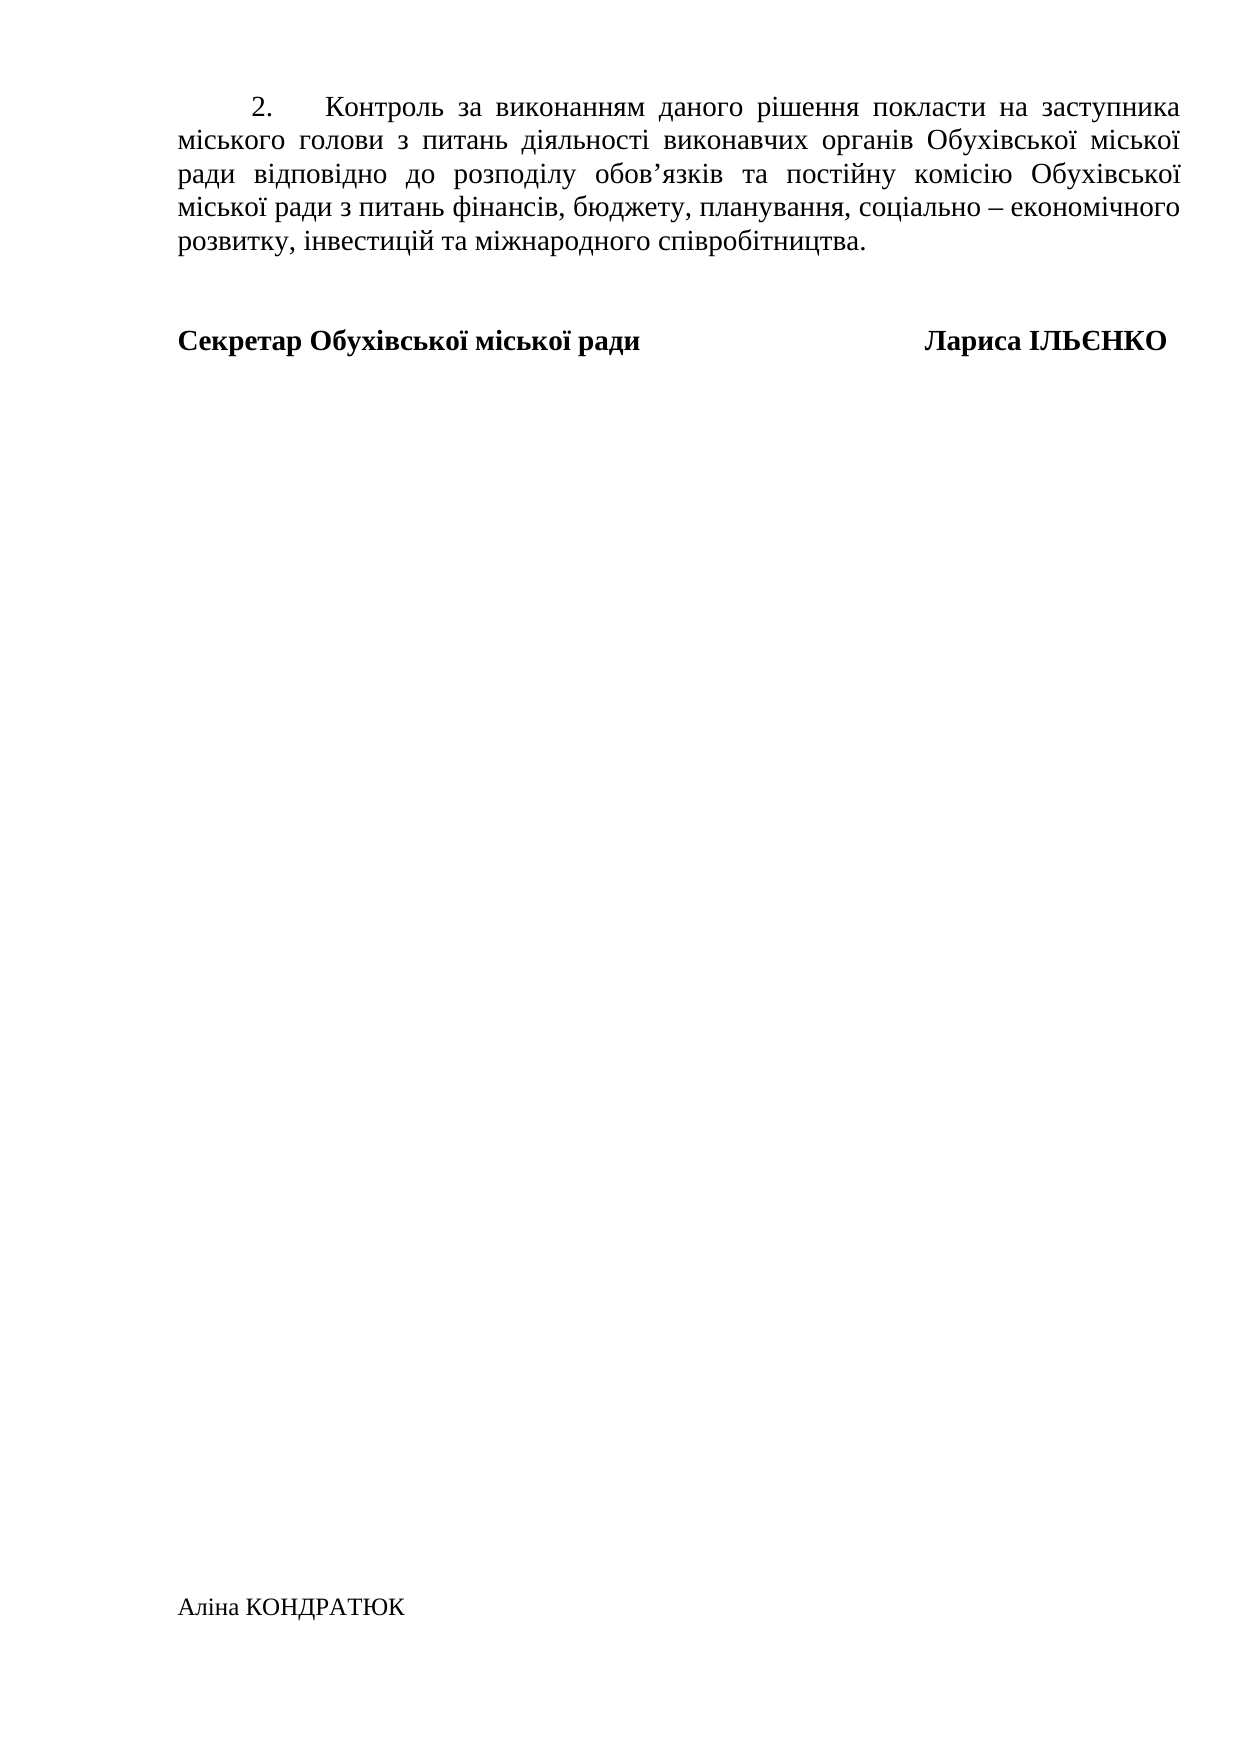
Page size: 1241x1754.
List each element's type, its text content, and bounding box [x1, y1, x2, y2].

text Секретар Обухівської міської ради Лариса ІЛЬЄНКО [177, 323, 1211, 356]
list Контроль за виконанням даного рішення покласти на заступника міського голови з питань діяльності виконавчих органів Обухівської міської ради відповідно до розподілу обов’язків та постійну комісію Обухівської міської ради з питань фінансів, бюджету, планування, соціально – економічного розвитку, інвестицій та міжнародного співробітництва. [177, 89, 1181, 256]
text Аліна КОНДРАТЮК [177, 1592, 1211, 1621]
